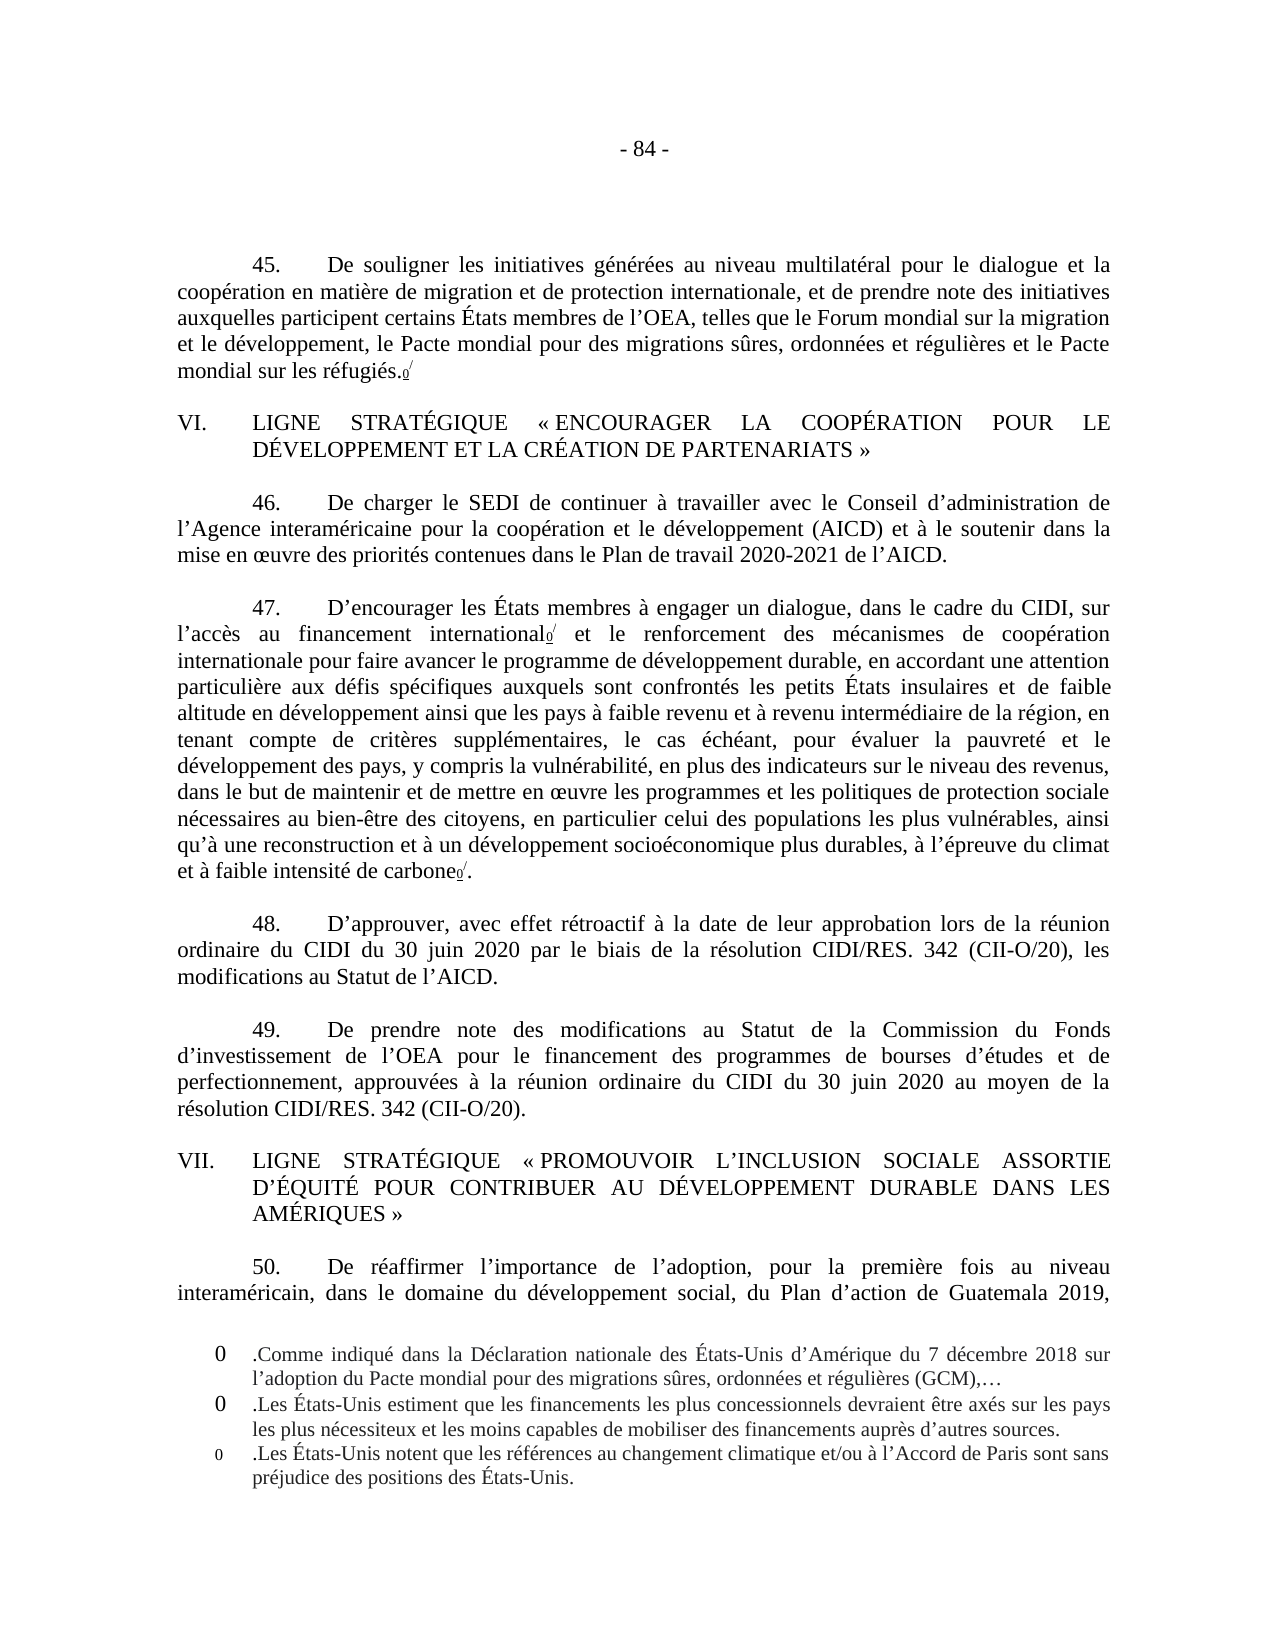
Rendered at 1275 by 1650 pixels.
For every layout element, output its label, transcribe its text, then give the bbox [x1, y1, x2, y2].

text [177, 1253, 1111, 1306]
text 46. De charger le SEDI de continuer à travailler avec le Conseil d’administration de l’Agence interaméricaine pour la coopération et le développement (AICD) et à le soutenir dans la mise en œuvre des priorités contenues dans le Plan de travail 2020-2021 de l’AICD. [177, 488, 1111, 568]
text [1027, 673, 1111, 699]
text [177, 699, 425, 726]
list De souligner les initiatives générées au niveau multilatéral pour le dialogue et la coopération en matière de migration et de protection internationale, et de prendre note des initiatives auxquelles participent certains États membres de l’OEA, telles que le Forum mondial sur la migration et le développement, le Pacte mondial pour des migrations sûres, ordonnées et régulières et le Pacte mondial sur les réfugiés./ [177, 251, 1111, 383]
text 48. D’approuver, avec effet rétroactif à la date de leur approbation lors de la réunion ordinaire du CIDI du 30 juin 2020 par le biais de la résolution CIDI/RES. 342 (CII-O/20), les modifications au Statut de l’AICD. [177, 910, 1111, 989]
text 49. De prendre note des modifications au Statut de la Commission du Fonds d’investissement de l’OEA pour le financement des programmes de bourses d’études et de perfectionnement, approuvées à la réunion ordinaire du CIDI du 30 juin 2020 au moyen de la résolution CIDI/RES. 342 (CII-O/20). [177, 1016, 1111, 1121]
text VI. LIGNE STRATÉGIQUE « ENCOURAGER LA COOPÉRATION POUR LE DÉVELOPPEMENT ET LA CRÉATION DE PARTENARIATS » [177, 409, 1111, 462]
text VII. LIGNE STRATÉGIQUE « PROMOUVOIR L’INCLUSION SOCIALE ASSORTIE D’ÉQUITÉ POUR CONTRIBUER AU DÉVELOPPEMENT DURABLE DANS LES AMÉRIQUES » [177, 1147, 1111, 1226]
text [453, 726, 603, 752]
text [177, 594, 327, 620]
